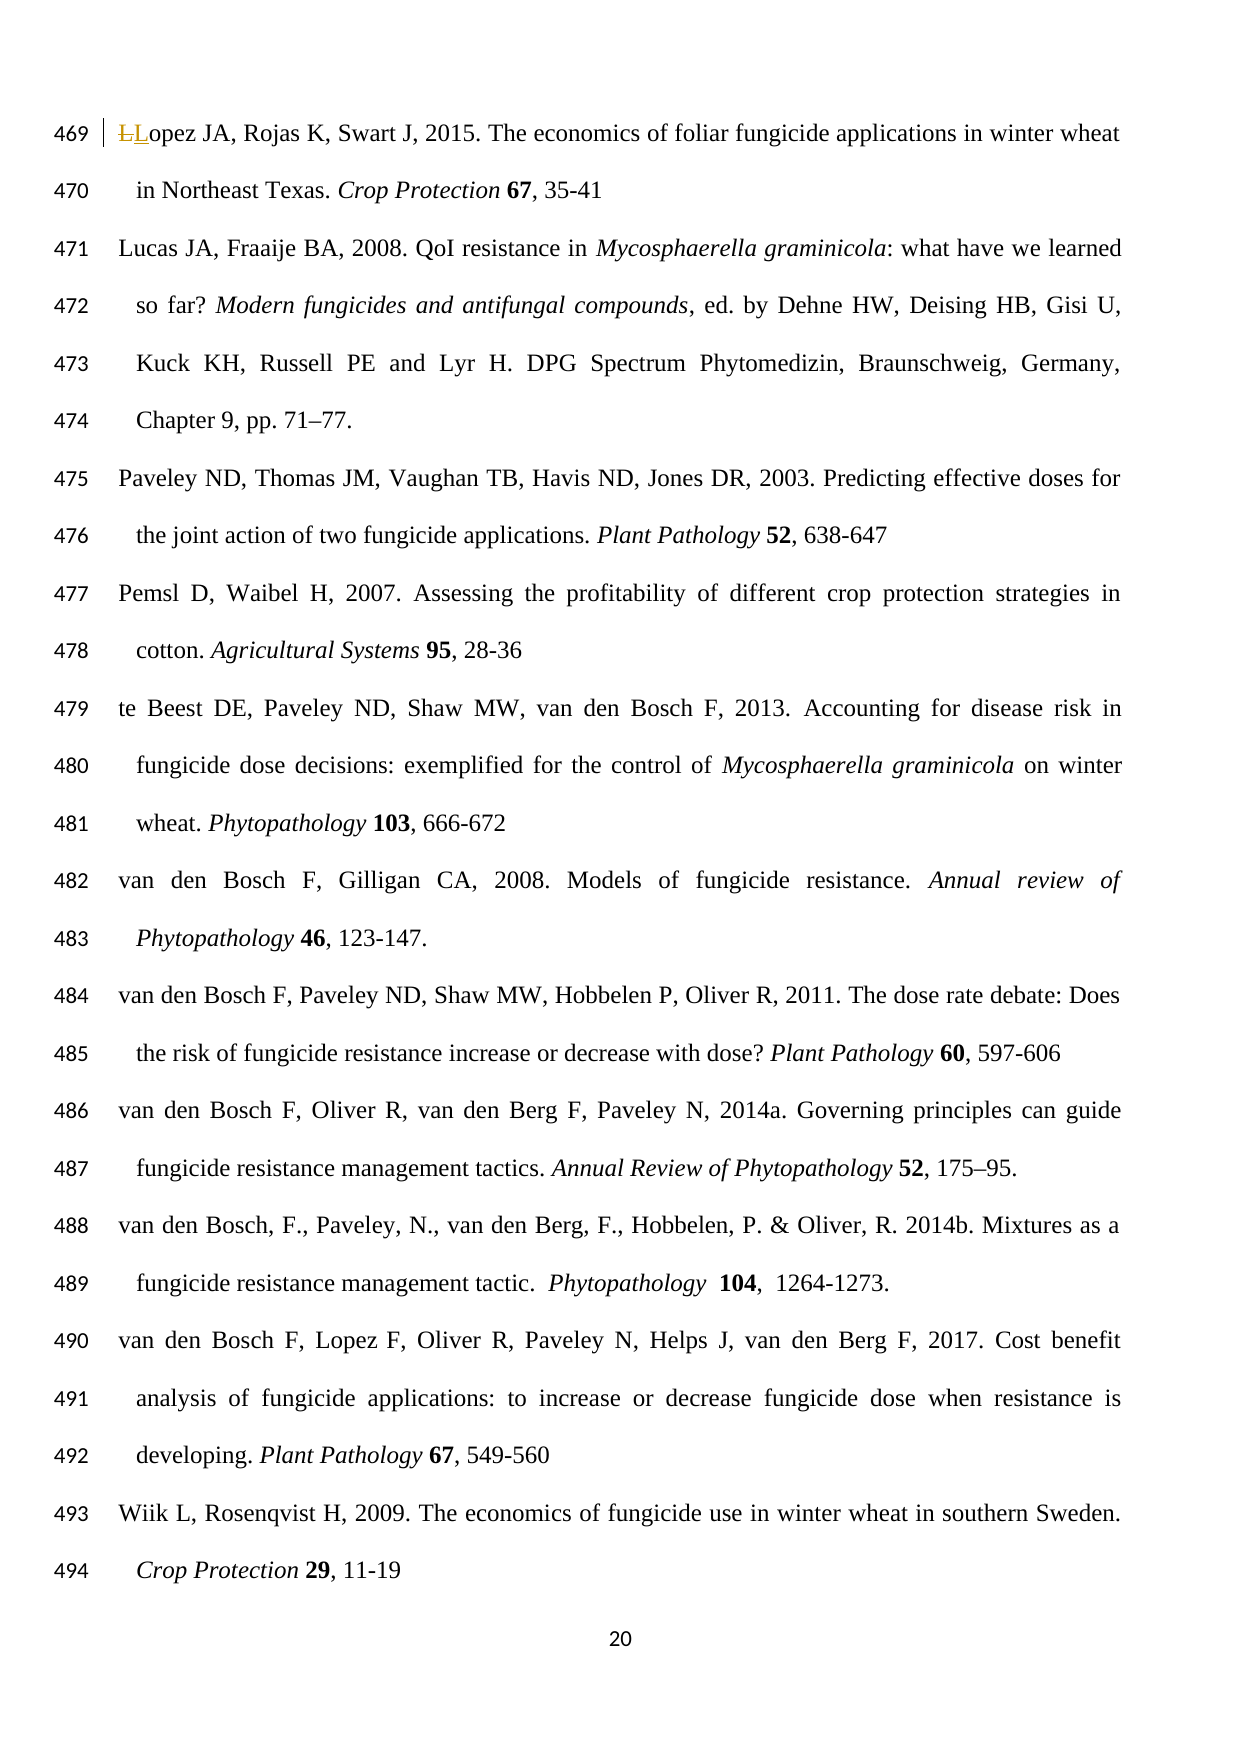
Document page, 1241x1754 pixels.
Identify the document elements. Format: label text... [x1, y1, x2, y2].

text opez JA, Rojas K, Swart J, 2015. The economics of foliar fungicide applications in winter wheat in Northeast Texas. Crop Protection 67, 35-41 [118, 118, 1122, 204]
text Pemsl D, Waibel H, 2007. Assessing the profitability of different crop protection strategies in cotton. Agricultural Systems 95, 28-36 [118, 578, 1122, 664]
text Wiik L, Rosenqvist H, 2009. The economics of fungicide use in winter wheat in southern Sweden. Crop Protection 29, 11-19 [118, 1498, 1122, 1584]
text te Beest DE, Paveley ND, Shaw MW, van den Bosch F, 2013. Accounting for disease risk in fungicide dose decisions: exemplified for the control of Mycosphaerella graminicola on winter wheat. Phytopathology 103, 666-672 [118, 693, 1122, 837]
text van den Bosch F, Paveley ND, Shaw MW, Hobbelen P, Oliver R, 2011. The dose rate debate: Does the risk of fungicide resistance increase or decrease with dose? Plant Pathology 60, 597-606 [118, 981, 1122, 1067]
text Lucas JA, Fraaije BA, 2008. QoI resistance in Mycosphaerella graminicola: what have we learned so far? Modern fungicides and antifungal compounds, ed. by Dehne HW, Deising HB, Gisi U, Kuck KH, Russell PE and Lyr H. DPG Spectrum Phytomedizin, Braunschweig, Germany, Chapter 9, pp. 71–77. [118, 233, 1122, 434]
text van den Bosch F, Oliver R, van den Berg F, Paveley N, 2014a. Governing principles can guide fungicide resistance management tactics. Annual Review of Phytopathology 52, 175–95. [118, 1096, 1122, 1182]
text van den Bosch F, Lopez F, Oliver R, Paveley N, Helps J, van den Berg F, 2017. Cost benefit analysis of fungicide applications: to increase or decrease fungicide dose when resistance is developing. Plant Pathology 67, 549-560 [118, 1326, 1122, 1469]
text van den Bosch, F., Paveley, N., van den Berg, F., Hobbelen, P. & Oliver, R. 2014b. Mixtures as a fungicide resistance management tactic. Phytopathology 104, 1264-1273. [118, 1211, 1122, 1297]
text Paveley ND, Thomas JM, Vaughan TB, Havis ND, Jones DR, 2003. Predicting effective doses for the joint action of two fungicide applications. Plant Pathology 52, 638-647 [118, 463, 1122, 549]
text van den Bosch F, Gilligan CA, 2008. Models of fungicide resistance. Annual review of Phytopathology 46, 123-147. [118, 866, 1122, 952]
